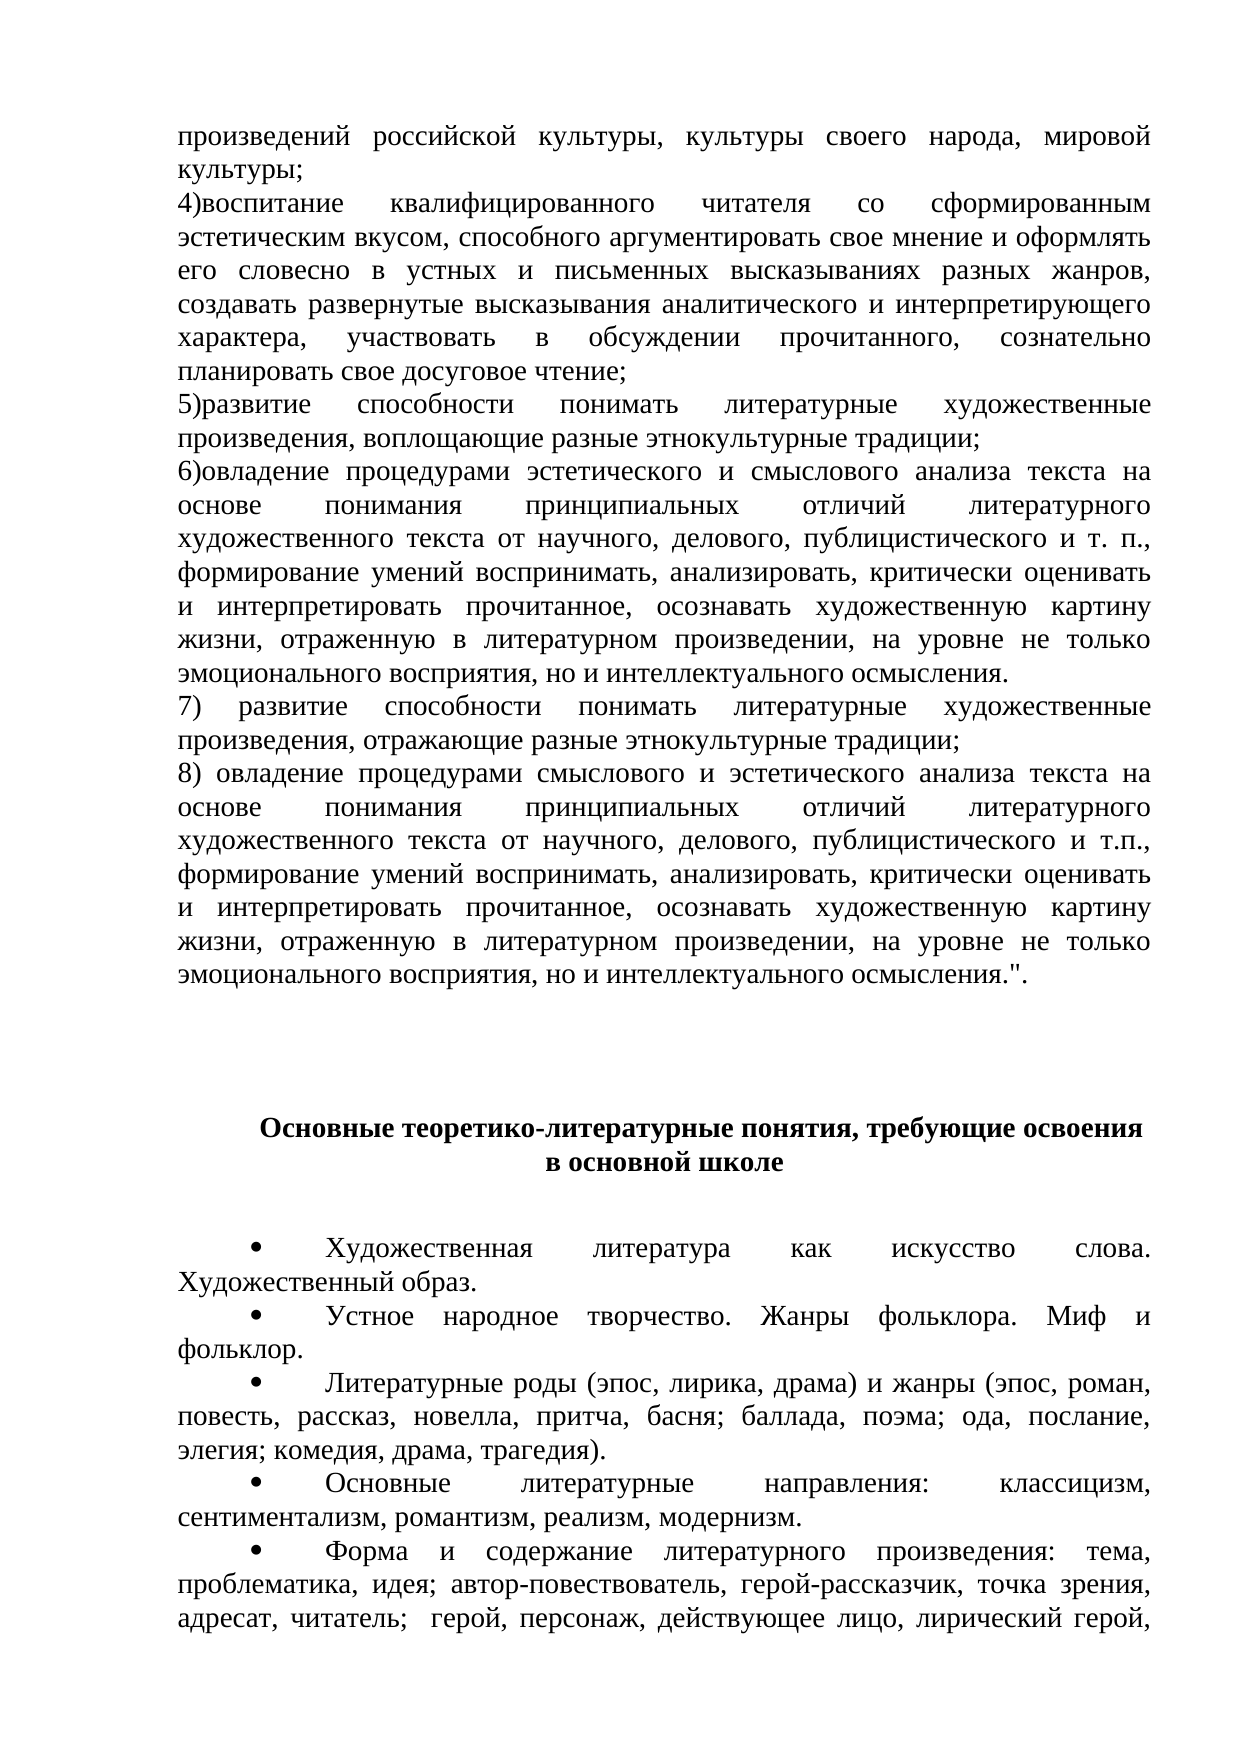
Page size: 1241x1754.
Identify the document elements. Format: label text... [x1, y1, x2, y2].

list Устное народное творчество. Жанры фольклора. Миф и фольклор. [177, 1298, 1152, 1365]
list Художественная литература как искусство слова. Художественный образ. [177, 1230, 1152, 1298]
list Литературные роды (эпос, лирика, драма) и жанры (эпос, роман, повесть, рассказ, новелла, притча, басня; баллада, поэма; ода, послание, элегия; комедия, драма, трагедия). [177, 1365, 1152, 1466]
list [177, 1533, 1152, 1633]
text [177, 118, 1152, 185]
subtitle Основные теоретико-литературные понятия, требующие освоения в основной школе [177, 1110, 1152, 1177]
list Основные литературные направления: классицизм, сентиментализм, романтизм, реализм, модернизм. [177, 1466, 1152, 1533]
text 4)воспитание квалифицированного читателя со сформированным эстетическим вкусом, способного аргументировать свое мнение и оформлять его словесно в устных и письменных высказываниях разных жанров, создавать развернутые высказывания аналитического и интерпретирующего характера, участвовать в обсуждении прочитанного, сознательно планировать свое досуговое чтение; [177, 185, 1152, 386]
text 6)овладение процедурами эстетического и смыслового анализа текста на основе понимания принципиальных отличий литературного художественного текста от научного, делового, публицистического и т. п., формирование умений воспринимать, анализировать, критически оценивать и интерпретировать прочитанное, осознавать художественную картину жизни, отраженную в литературном произведении, на уровне не только эмоционального восприятия, но и интеллектуального осмысления. [177, 453, 1152, 688]
text 5)развитие способности понимать литературные художественные произведения, воплощающие разные этнокультурные традиции; [177, 386, 1152, 453]
text 7) развитие способности понимать литературные художественные произведения, отражающие разные этнокультурные традиции; [177, 688, 1152, 755]
text 8) овладение процедурами смыслового и эстетического анализа текста на основе понимания принципиальных отличий литературного художественного текста от научного, делового, публицистического и т.п., формирование умений воспринимать, анализировать, критически оценивать и интерпретировать прочитанное, осознавать художественную картину жизни, отраженную в литературном произведении, на уровне не только эмоционального восприятия, но и интеллектуального осмысления.". [177, 755, 1152, 990]
